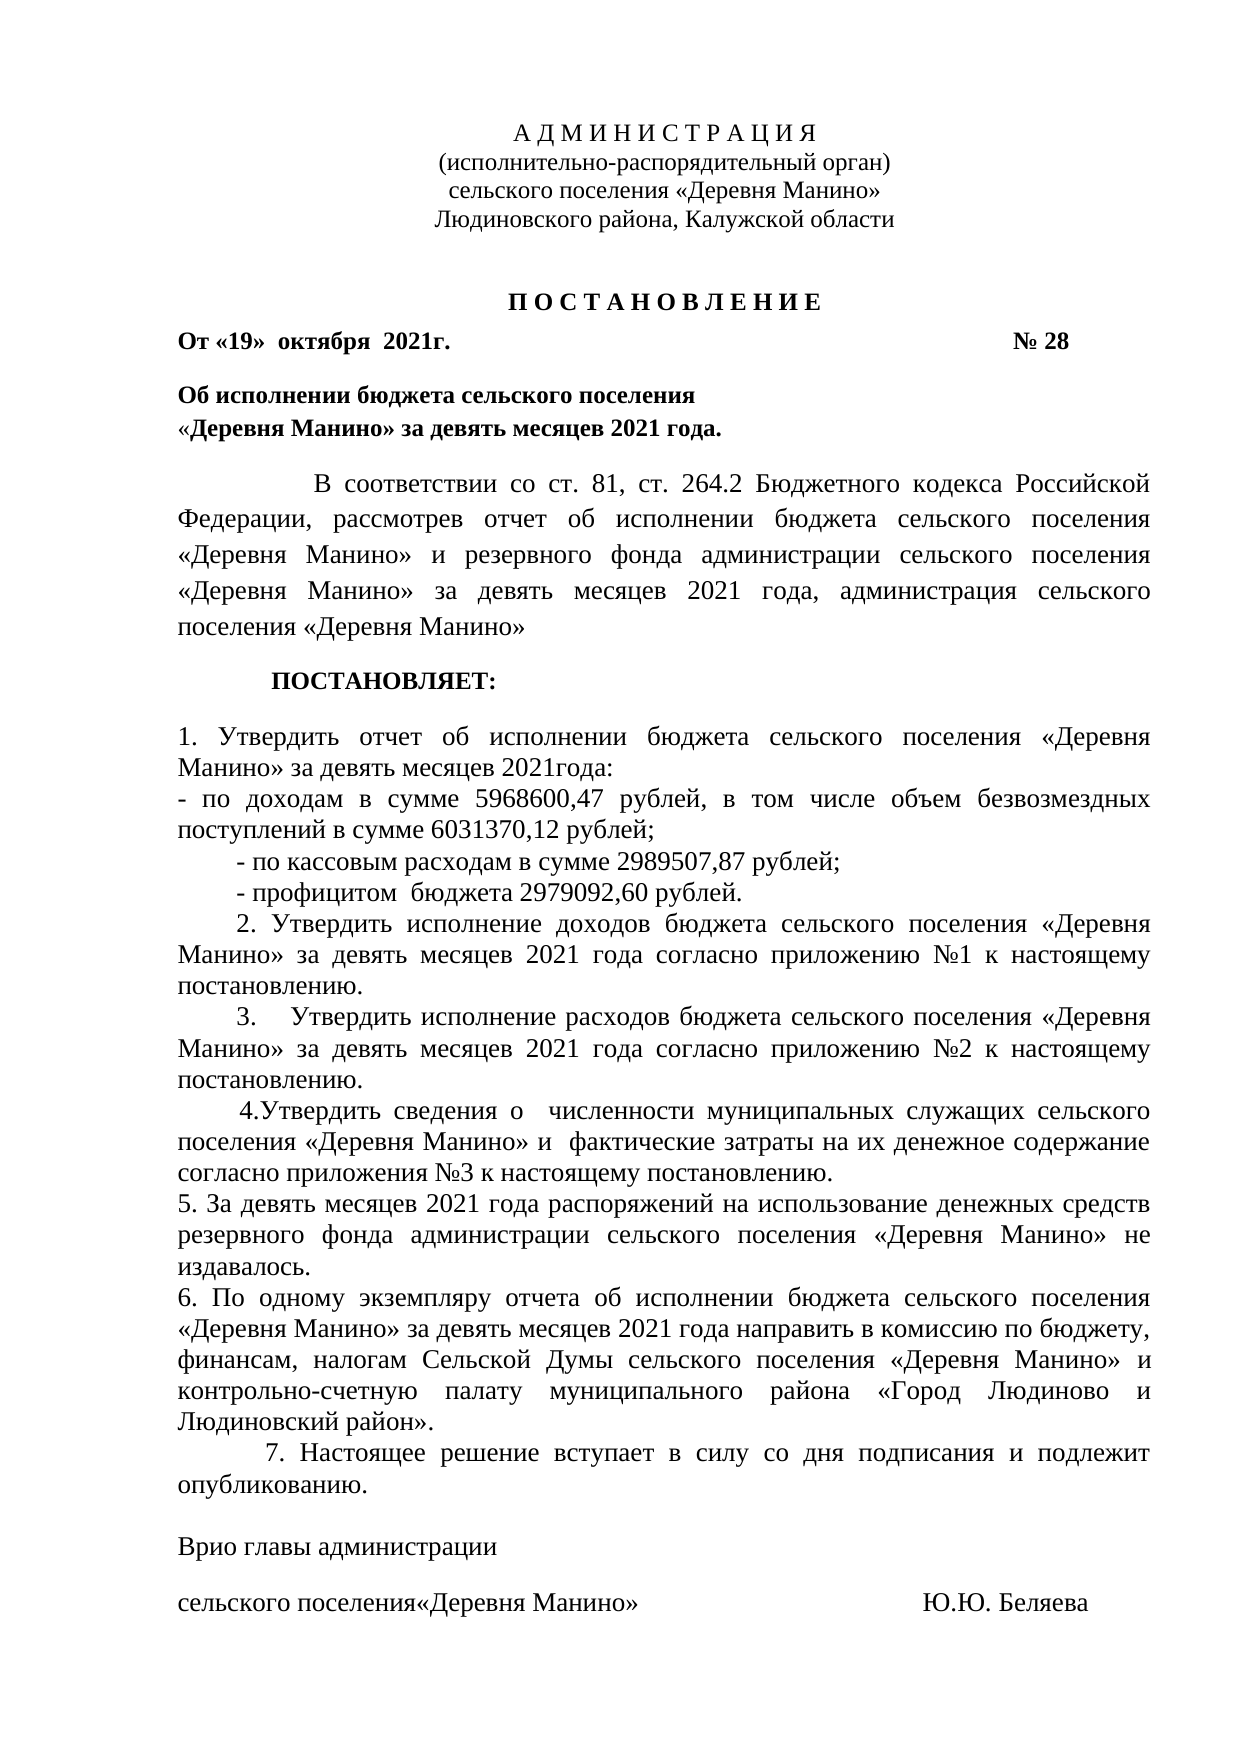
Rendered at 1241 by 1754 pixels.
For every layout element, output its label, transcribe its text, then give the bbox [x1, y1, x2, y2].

text Людиновского района, Калужской области [177, 204, 1152, 233]
text (исполнительно-распорядительный орган) [177, 147, 1152, 176]
text сельского поселения«Деревня Манино» Ю.Ю. Беляева [177, 1587, 1152, 1618]
list Утвердить исполнение расходов бюджета сельского поселения «Деревня Манино» за девять месяцев 2021 года согласно приложению №2 к настоящему постановлению. [177, 1001, 1152, 1094]
text ПОСТАНОВЛЯЕТ: [177, 666, 1152, 695]
text 5. За девять месяцев 2021 года распоряжений на использование денежных средств резервного фонда администрации сельского поселения «Деревня Манино» не издавалось. [177, 1187, 1152, 1281]
text 6. По одному экземпляру отчета об исполнении бюджета сельского поселения «Деревня Манино» за девять месяцев 2021 года направить в комиссию по бюджету, финансам, налогам Сельской Думы сельского поселения «Деревня Манино» и контрольно-счетную палату муниципального района «Город Людиново и Людиновский район». [177, 1281, 1152, 1437]
text А Д М И Н И С Т Р А Ц И Я [177, 118, 1152, 147]
text 2. Утвердить исполнение доходов бюджета сельского поселения «Деревня Манино» за девять месяцев 2021 года согласно приложению №1 к настоящему постановлению. [177, 907, 1152, 1001]
text От «19» октября 2021г. № 28 [177, 326, 1152, 355]
text В соответствии со ст. 81, ст. 264.2 Бюджетного кодекса Российской Федерации, рассмотрев отчет об исполнении бюджета сельского поселения «Деревня Манино» и резервного фонда администрации сельского поселения «Деревня Манино» за девять месяцев 2021 года, администрация сельского поселения «Деревня Манино» [177, 467, 1152, 641]
text - по доходам в сумме 5968600,47 рублей, в том числе объем безвозмездных поступлений в сумме 6031370,12 рублей; [177, 782, 1152, 845]
text Об исполнении бюджета сельского поселения [177, 380, 1152, 409]
text Врио главы администрации [177, 1530, 1152, 1561]
text 4.Утвердить сведения о численности муниципальных служащих сельского поселения «Деревня Манино» и фактические затраты на их денежное содержание согласно приложения №3 к настоящему постановлению. [177, 1094, 1152, 1187]
text - профицитом бюджета 2979092,60 рублей. [177, 876, 1152, 907]
text П О С Т А Н О В Л Е Н И Е [177, 287, 1152, 316]
text «Деревня Манино» за девять месяцев 2021 года. [177, 413, 1152, 442]
text 1. Утвердить отчет об исполнении бюджета сельского поселения «Деревня Манино» за девять месяцев 2021года: [177, 720, 1152, 782]
text сельского поселения «Деревня Манино» [177, 176, 1152, 204]
text - по кассовым расходам в сумме 2989507,87 рублей; [177, 845, 1152, 876]
text 7. Настоящее решение вступает в силу со дня подписания и подлежит опубликованию. [177, 1437, 1152, 1499]
